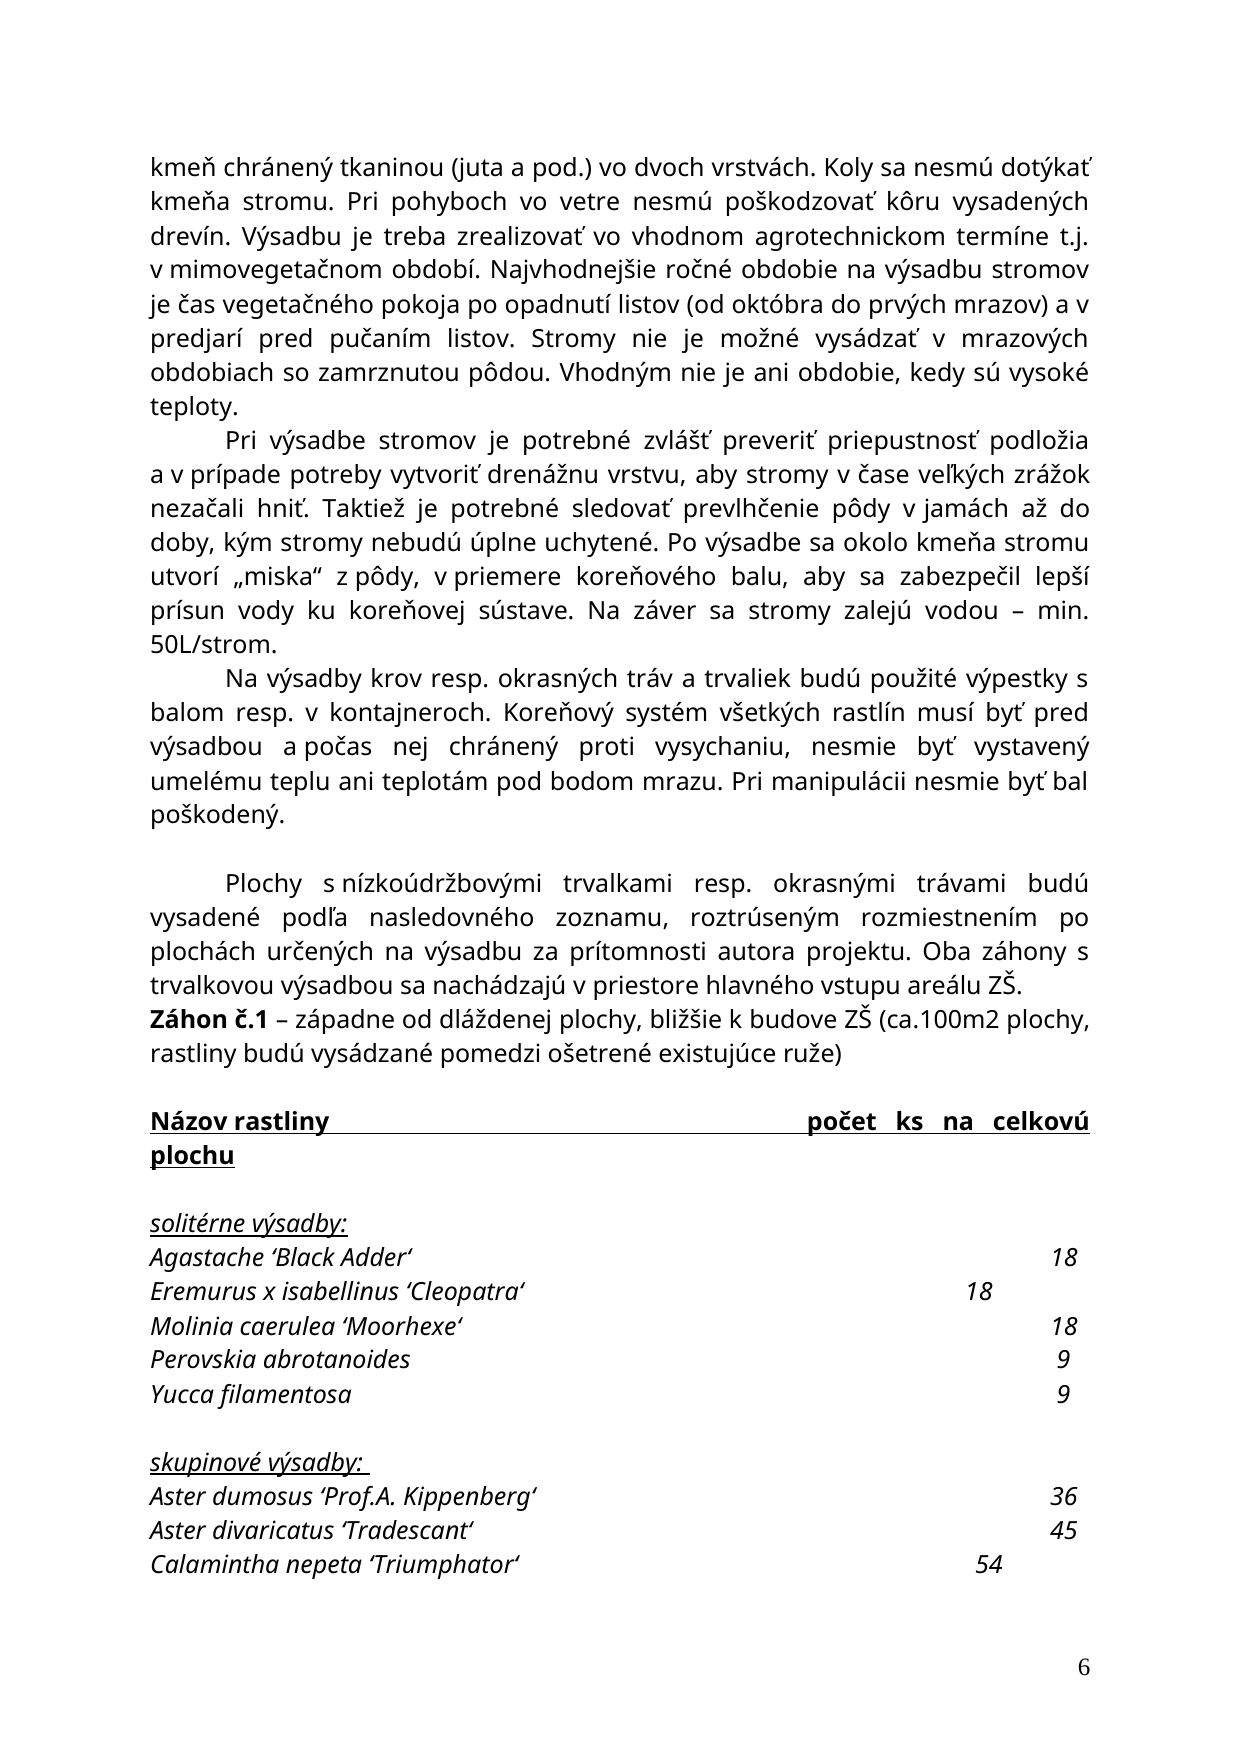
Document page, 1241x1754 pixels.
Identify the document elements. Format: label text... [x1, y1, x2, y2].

text Perovskia abrotanoides 9 [150, 1342, 1090, 1376]
text Pri výsadbe stromov je potrebné zvlášť preveriť priepustnosť podložia a v prípade potreby vytvoriť drenážnu vrstvu, aby stromy v čase veľkých zrážok nezačali hniť. Taktiež je potrebné sledovať prevlhčenie pôdy v jamách až do doby, kým stromy nebudú úplne uchytené. Po výsadbe sa okolo kmeňa stromu utvorí „miska“ z pôdy, v priemere koreňového balu, aby sa zabezpečil lepší prísun vody ku koreňovej sústave. Na záver sa stromy zalejú vodou – min. 50L/strom. [150, 422, 1090, 661]
text Calamintha nepeta ‘Triumphator‘ 54 [150, 1547, 1090, 1581]
text Molinia caerulea ‘Moorhexe‘ 18 [150, 1308, 1090, 1342]
text Na výsadby krov resp. okrasných tráv a trvaliek budú použité výpestky s balom resp. v kontajneroch. Koreňový systém všetkých rastlín musí byť pred výsadbou a počas nej chránený proti vysychaniu, nesmie byť vystavený umelému teplu ani teplotám pod bodom mrazu. Pri manipulácii nesmie byť bal poškodený. [150, 661, 1090, 831]
text Aster dumosus ‘Prof.A. Kippenberg‘ 36 [150, 1478, 1090, 1512]
text Záhon č.1 – západne od dláždenej plochy, bližšie k budove ZŠ (ca.100m2 plochy, rastliny budú vysádzané pomedzi ošetrené existujúce ruže) [150, 1002, 1090, 1070]
text solitérne výsadby: [150, 1206, 1090, 1240]
text Plochy s nízkoúdržbovými trvalkami resp. okrasnými trávami budú vysadené podľa nasledovného zoznamu, roztrúseným rozmiestnením po plochách určených na výsadbu za prítomnosti autora projektu. Oba záhony s trvalkovou výsadbou sa nachádzajú v priestore hlavného vstupu areálu ZŠ. [150, 865, 1090, 1002]
text Názov rastliny počet ks na celkovú plochu [150, 1134, 1090, 1172]
text skupinové výsadby: [150, 1444, 1090, 1478]
text Názov rastliny počet ks na celkovú plochu [150, 1104, 1090, 1133]
text Aster divaricatus ‘Tradescant‘ 45 [150, 1512, 1090, 1547]
text Agastache ‘Black Adder‘ 18 [150, 1240, 1090, 1274]
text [150, 150, 1090, 422]
text Eremurus x isabellinus ‘Cleopatra‘ 18 [150, 1274, 1090, 1308]
text Yucca filamentosa 9 [150, 1376, 1090, 1410]
